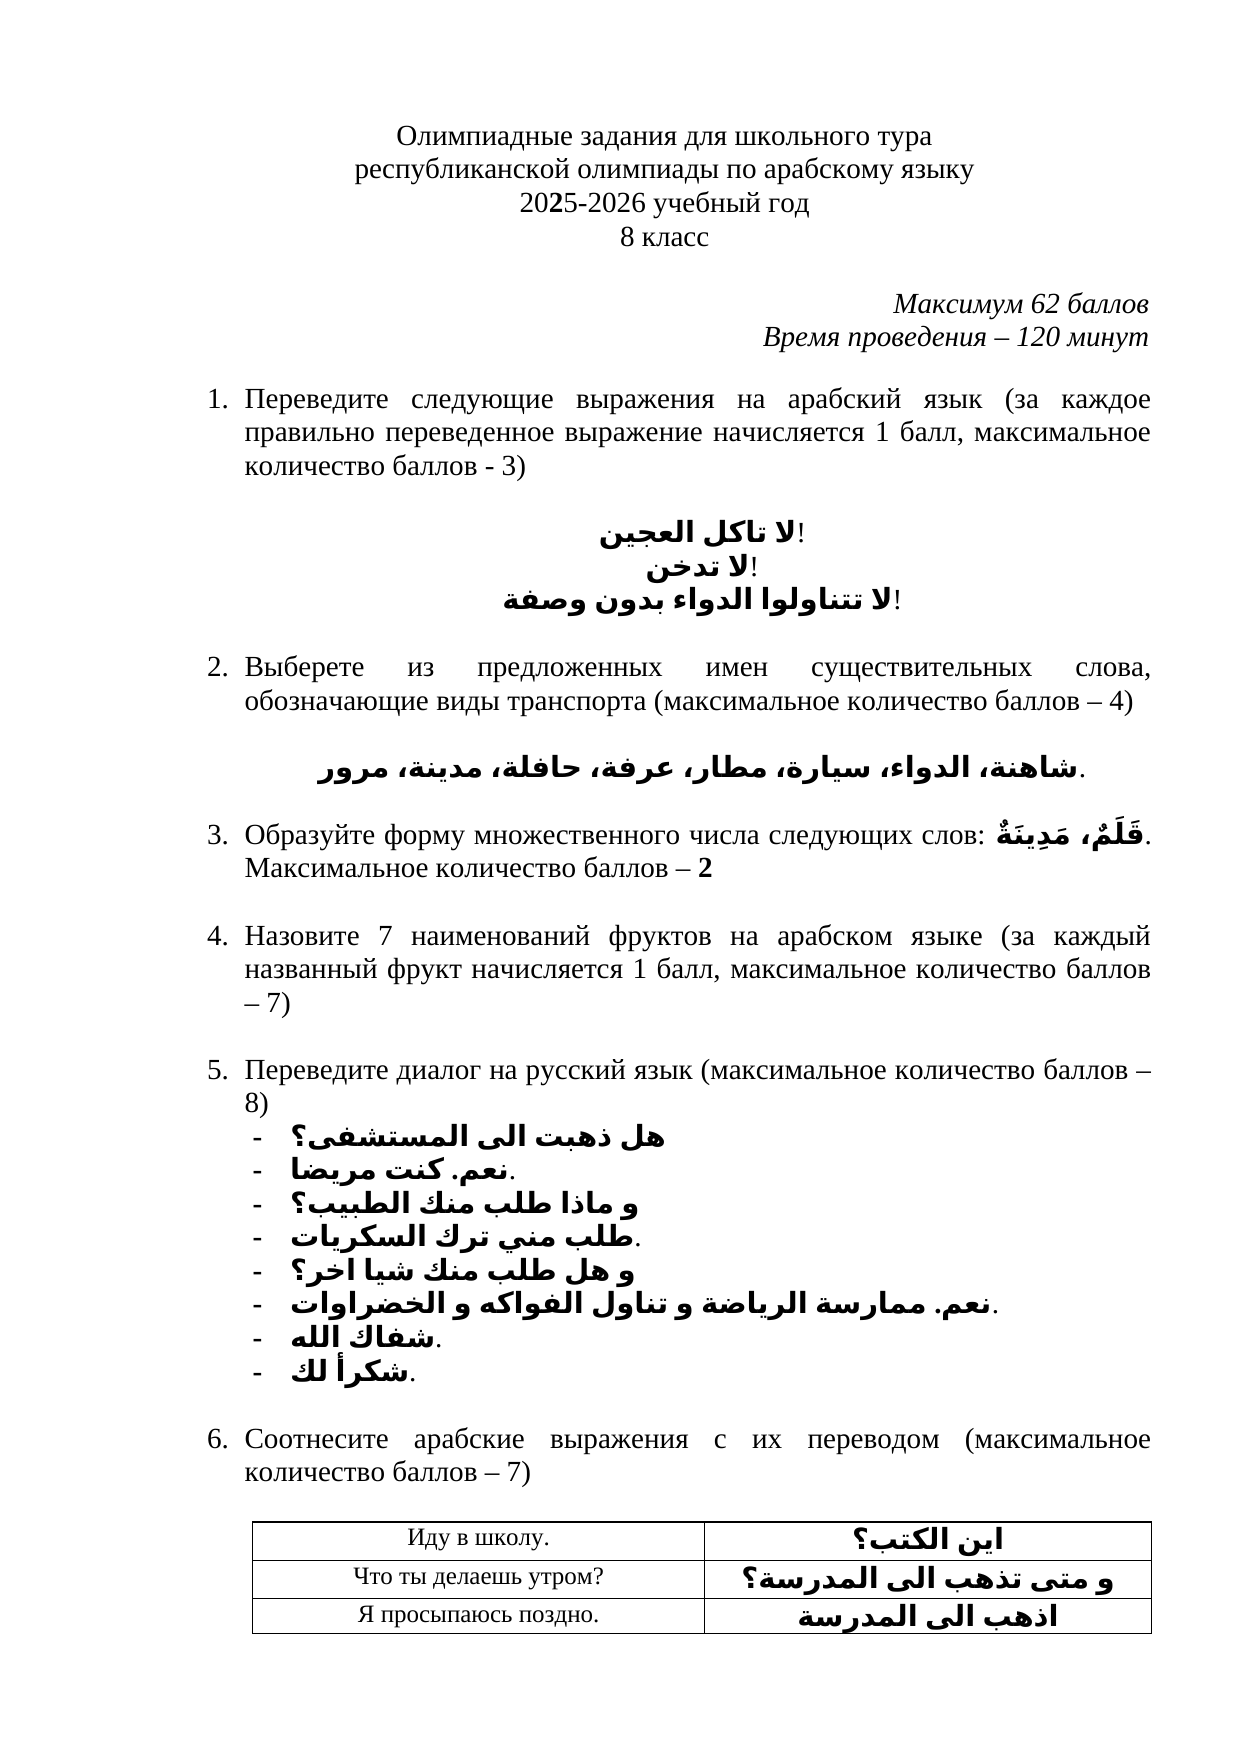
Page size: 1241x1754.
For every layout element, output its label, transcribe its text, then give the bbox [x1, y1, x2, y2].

list شاهنة، الدواء، سيارة، مطار، عرفة، حافلة، مدينة، مرور. [252, 750, 1152, 783]
text Время проведения – 120 минут [177, 319, 1152, 353]
list نعم. ممارسة الرياضة و تناول الفواكه و الخضراوات. [252, 1287, 1152, 1320]
list Назовите 7 наименований фруктов на арабском языке (за каждый названный фрукт начисляется 1 балл, максимальное количество баллов – 7) [207, 918, 1152, 1018]
list طلب مني ترك السكريات. [252, 1219, 1152, 1253]
text Максимум 62 баллов [177, 286, 1152, 319]
list لا تاكل العجين! [252, 515, 1152, 549]
list Образуйте форму множественного числа следующих слов: قَلَمٌ، مَدِينَةٌ. Максимальное количество баллов – 2 [207, 817, 1152, 884]
text 2025-2026 учебный год [177, 185, 1152, 219]
text республиканской олимпиады по арабскому языку [177, 152, 1152, 185]
table_cell Что ты делаешь утром? [253, 1561, 704, 1598]
table_header اين الكتب؟ [705, 1523, 1151, 1560]
list نعم. كنت مريضا. [252, 1152, 1152, 1186]
list Переведите диалог на русский язык (максимальное количество баллов – 8) [207, 1052, 1152, 1119]
list لا تدخن! [252, 549, 1152, 582]
text Олимпиадные задания для школьного тура [177, 118, 1152, 152]
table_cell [253, 1599, 704, 1633]
table_header Иду в школу. [253, 1523, 704, 1560]
list لا تتناولوا الدواء بدون وصفة! [252, 582, 1152, 616]
table_cell اذهب الى المدرسة [705, 1599, 1151, 1633]
list و ماذا طلب منك الطبيب؟ [252, 1186, 1152, 1219]
table_cell و متى تذهب الى المدرسة؟ [705, 1561, 1151, 1598]
list و هل طلب منك شيا اخر؟ [252, 1253, 1152, 1287]
list هل ذهبت الى المستشفى؟ [252, 1119, 1152, 1152]
list Выберете из предложенных имен существительных слова, обозначающие виды транспорта (максимальное количество баллов – 4) [207, 649, 1152, 716]
text 8 класс [177, 219, 1152, 252]
list Переведите следующие выражения на арабский язык (за каждое правильно переведенное выражение начисляется 1 балл, максимальное количество баллов - 3) [207, 381, 1152, 482]
list شفاك الله. [252, 1320, 1152, 1354]
list Соотнесите арабские выражения с их переводом (максимальное количество баллов – 7) [207, 1421, 1152, 1488]
list شكرأ لك. [252, 1354, 1152, 1387]
